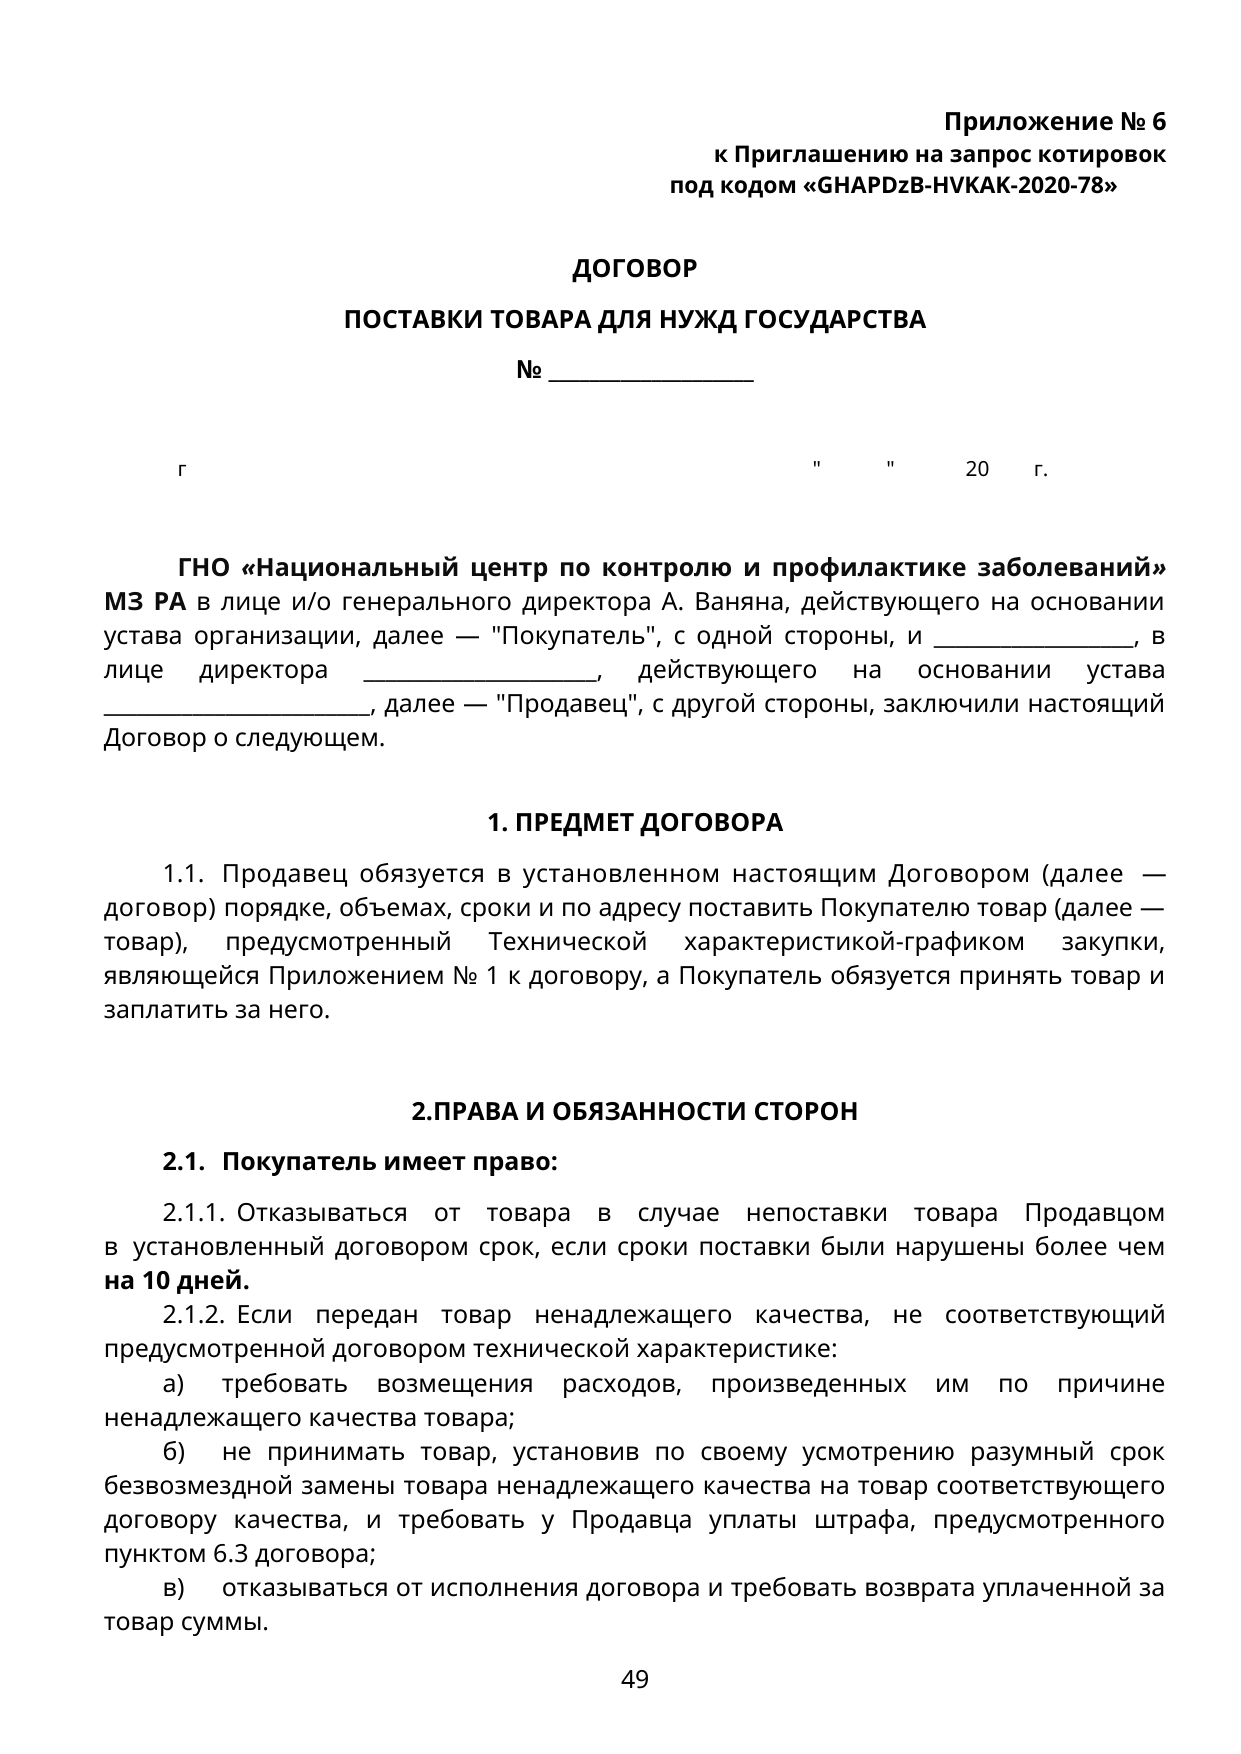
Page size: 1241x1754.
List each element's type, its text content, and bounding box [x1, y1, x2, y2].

text 1.1. Продавец обязуется в установленном настоящим Договором (далее — договор) порядке, объемах, сроки и по адресу поставить Покупателю товар (далее — товар), предусмотренный Технической характеристикой-графиком закупки, являющейся Приложением № 1 к договору, а Покупатель обязуется принять товар и заплатить за него. [103, 855, 1167, 1026]
text ПОСТАВКИ ТОВАРА ДЛЯ НУЖД ГОСУДАРСТВА [89, 301, 1167, 336]
text под кодом «GHAPDzB-HVKAK-2020-78» [103, 169, 1167, 200]
text 2.ПРАВА И ОБЯЗАННОСТИ СТОРОН [103, 1093, 1167, 1127]
text 1. ПРЕДМЕТ ДОГОВОРА [103, 804, 1167, 839]
text а) требовать возмещения расходов, произведенных им по причине ненадлежащего качества товара; [103, 1365, 1167, 1433]
text Приложение № 6 [103, 103, 1167, 137]
text ГНО «Национальный центр по контролю и профилактике заболеваний» МЗ РА в лице и/о генерального директора А. Ваняна, действующего на основании устава организации, далее — "Покупатель", с одной стороны, и __________________, в лице директора _____________________, действующего на основании устава ________________________, далее — "Продавец", с другой стороны, заключили настоящий Договор о следующем. [103, 549, 1167, 754]
text № ____________________ [89, 352, 1167, 386]
text к Приглашению на запрос котировок [103, 137, 1167, 169]
text 2.1.2. Если передан товар ненадлежащего качества, не соответствующий предусмотренной договором технической характеристике: [103, 1297, 1167, 1365]
text ДОГОВОР [89, 251, 1167, 285]
text б) не принимать товар, установив по своему усмотрению разумный срок безвозмездной замены товара ненадлежащего качества на товар соответствующего договору качества, и требовать у Продавца уплаты штрафа, предусмотренного пунктом 6.3 договора; [103, 1433, 1167, 1569]
table_header г [92, 454, 576, 499]
text в) отказываться от исполнения договора и требовать возврата уплаченной за товар суммы. [103, 1569, 1167, 1638]
text 2.1. Покупатель имеет право: [103, 1144, 1167, 1178]
table_header " " 20 г. [576, 454, 1059, 499]
text 2.1.1. Отказываться от товара в случае непоставки товара Продавцом в установленный договором срок, если сроки поставки были нарушены более чем на 10 дней. [103, 1195, 1167, 1297]
